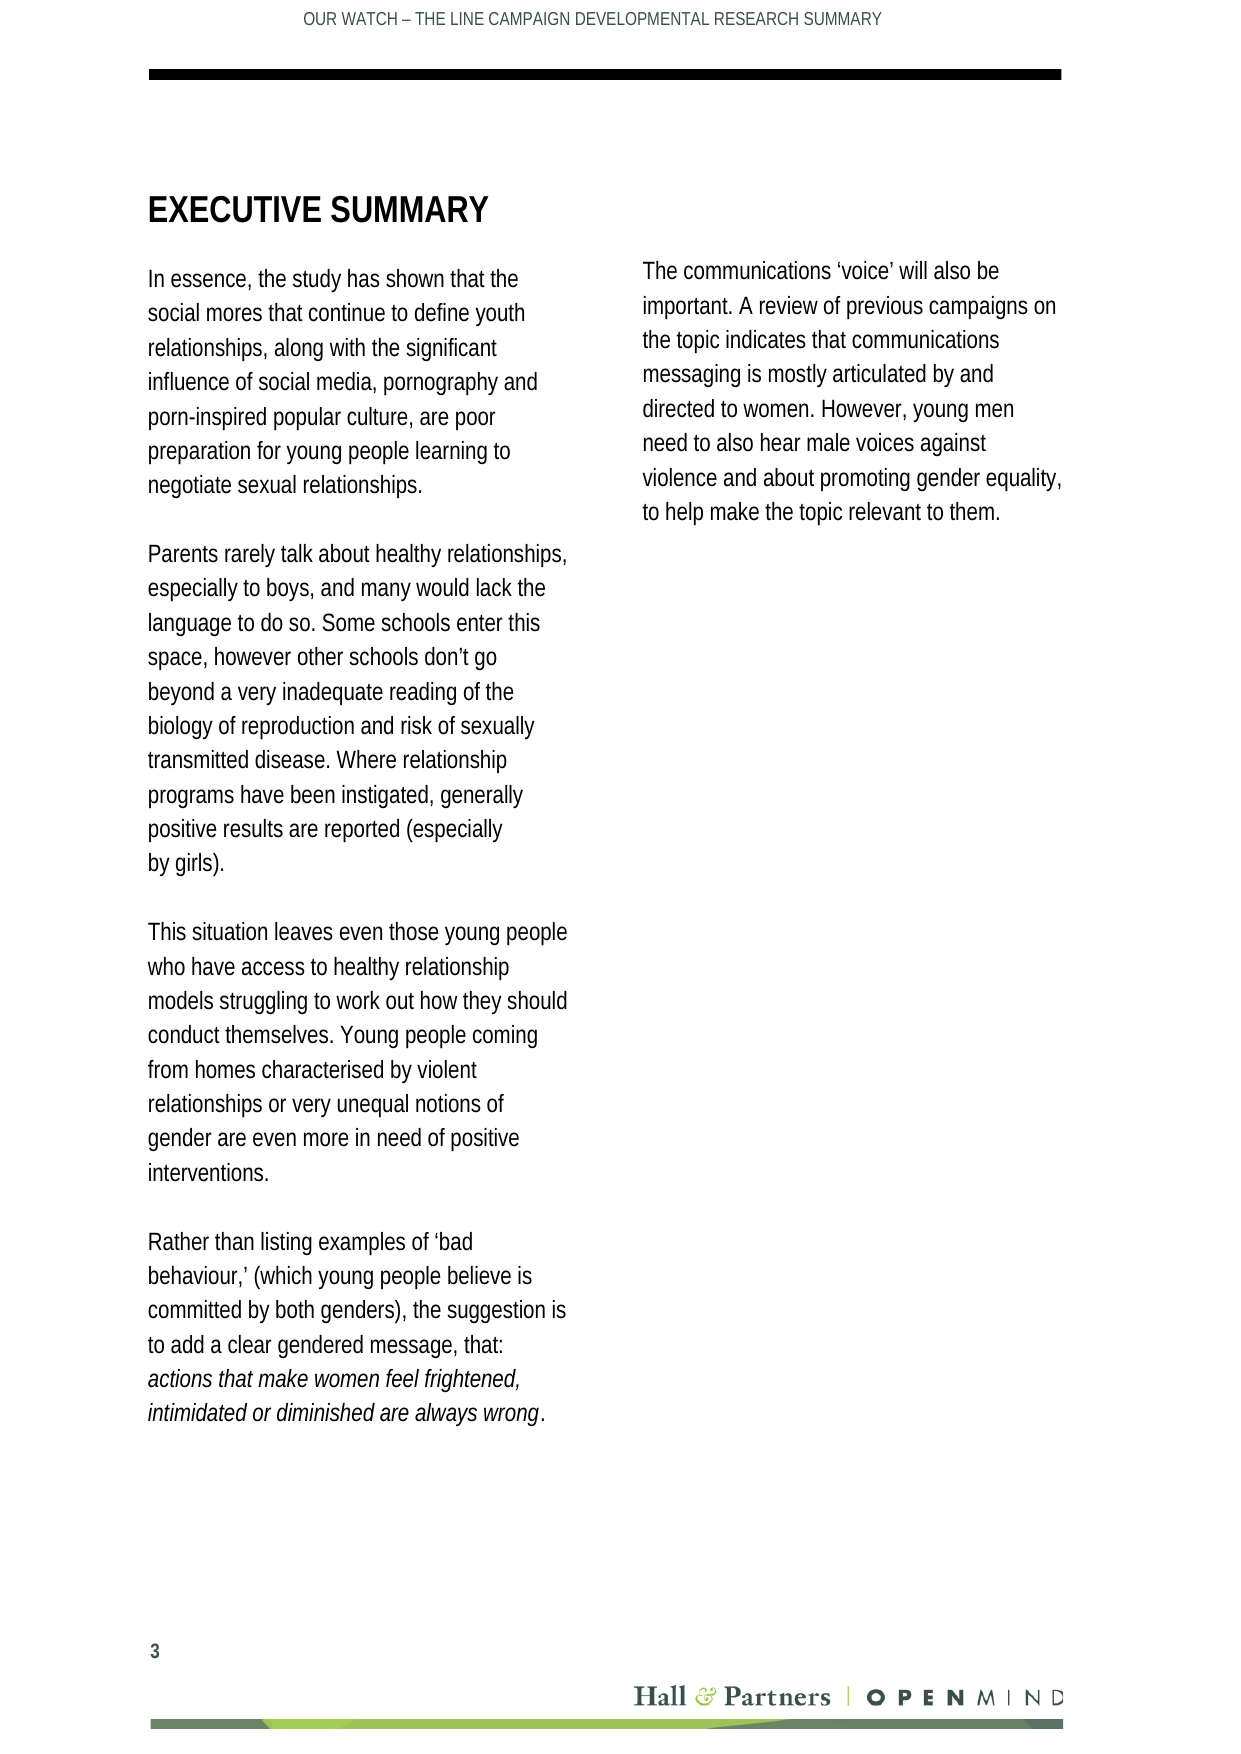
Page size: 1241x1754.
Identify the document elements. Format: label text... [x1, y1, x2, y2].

text This situation leaves even those young people who have access to healthy relationship models struggling to work out how they should conduct themselves. Young people coming from homes characterised by violent relationships or very unequal notions of gender are even more in need of positive interventions. [148, 917, 568, 1186]
text In essence, the study has shown that the social mores that continue to define youth relationships, along with the significant influence of social media, pornography and porn-inspired popular culture, are poor preparation for young people learning to negotiate sexual relationships. [148, 264, 568, 499]
text Parents rarely talk about healthy relationships, especially to boys, and many would lack the language to do so. Some schools enter this space, however other schools don’t go beyond a very inadequate reading of the biology of reproduction and risk of sexually transmitted disease. Where relationship programs have been instigated, generally positive results are reported (especially by girls). [148, 539, 568, 877]
subtitle EXECUTIVE SUMMARY [148, 187, 568, 231]
text Rather than listing examples of ‘bad behaviour,’ (which young people believe is committed by both genders), the suggestion is to add a clear gendered message, that: actions that make women feel frightened, intimidated or diminished are always wrong. [148, 1227, 568, 1427]
picture [150, 1719, 1064, 1729]
picture [634, 1685, 1064, 1706]
text The communications ‘voice’ will also be important. A review of previous campaigns on the topic indicates that communications messaging is mostly articulated by and directed to women. However, young men need to also hear male voices against violence and about promoting gender equality, to help make the topic relevant to them. [642, 256, 1063, 526]
